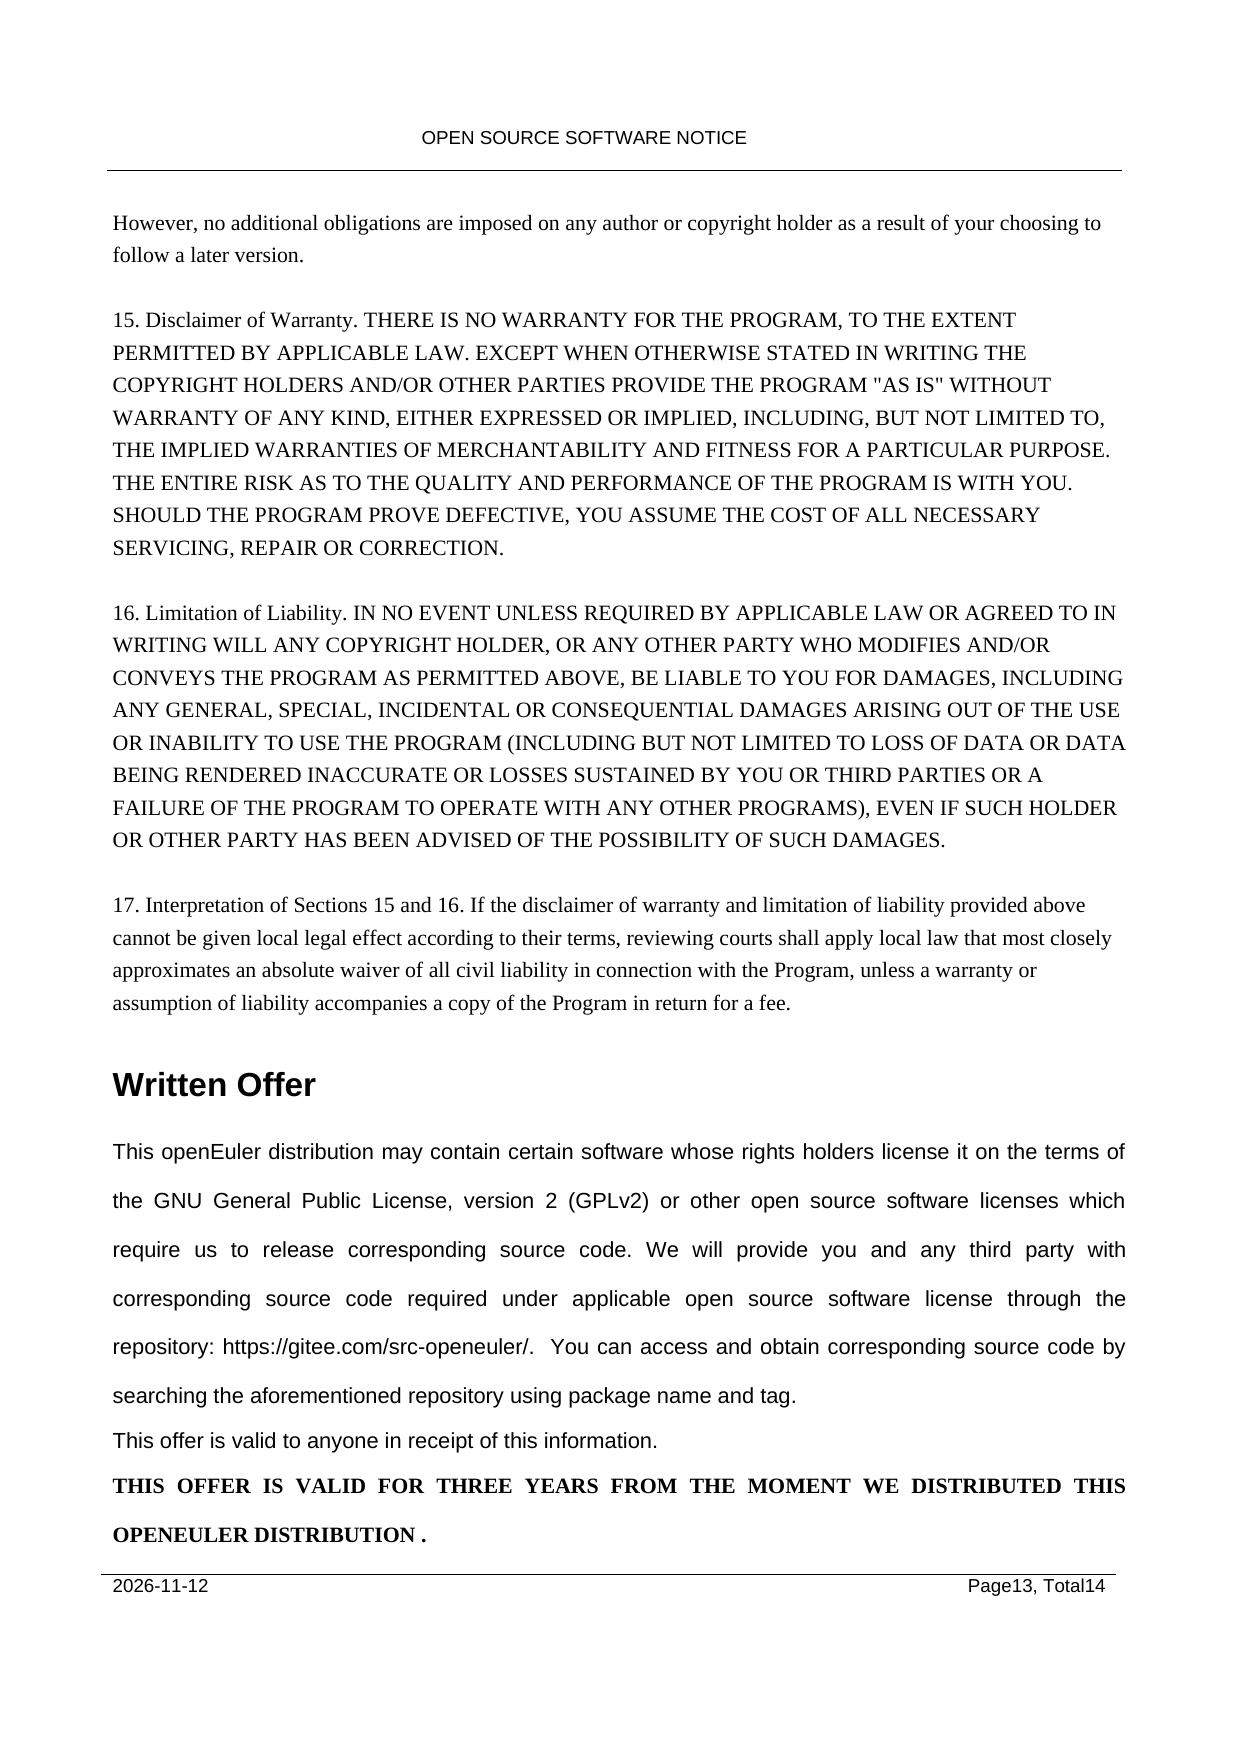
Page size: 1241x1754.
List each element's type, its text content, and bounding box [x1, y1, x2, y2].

text This offer is valid to anyone in receipt of this information. [112, 1424, 1128, 1457]
text THIS OFFER IS VALID FOR THREE YEARS FROM THE MOMENT WE DISTRIBUTED THIS OPENEULER DISTRIBUTION . [112, 1469, 1128, 1551]
text Written Offer [112, 1051, 1128, 1116]
text This openEuler distribution may contain certain software whose rights holders license it on the terms of the GNU General Public License, version 2 (GPLv2) or other open source software licenses which require us to release corresponding source code. We will provide you and any third party with corresponding source code required under applicable open source software license through the repository: https://gitee.com/src-openeuler/. You can access and obtain corresponding source code by searching the aforementioned repository using package name and tag. [112, 1136, 1128, 1412]
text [112, 206, 1128, 1051]
